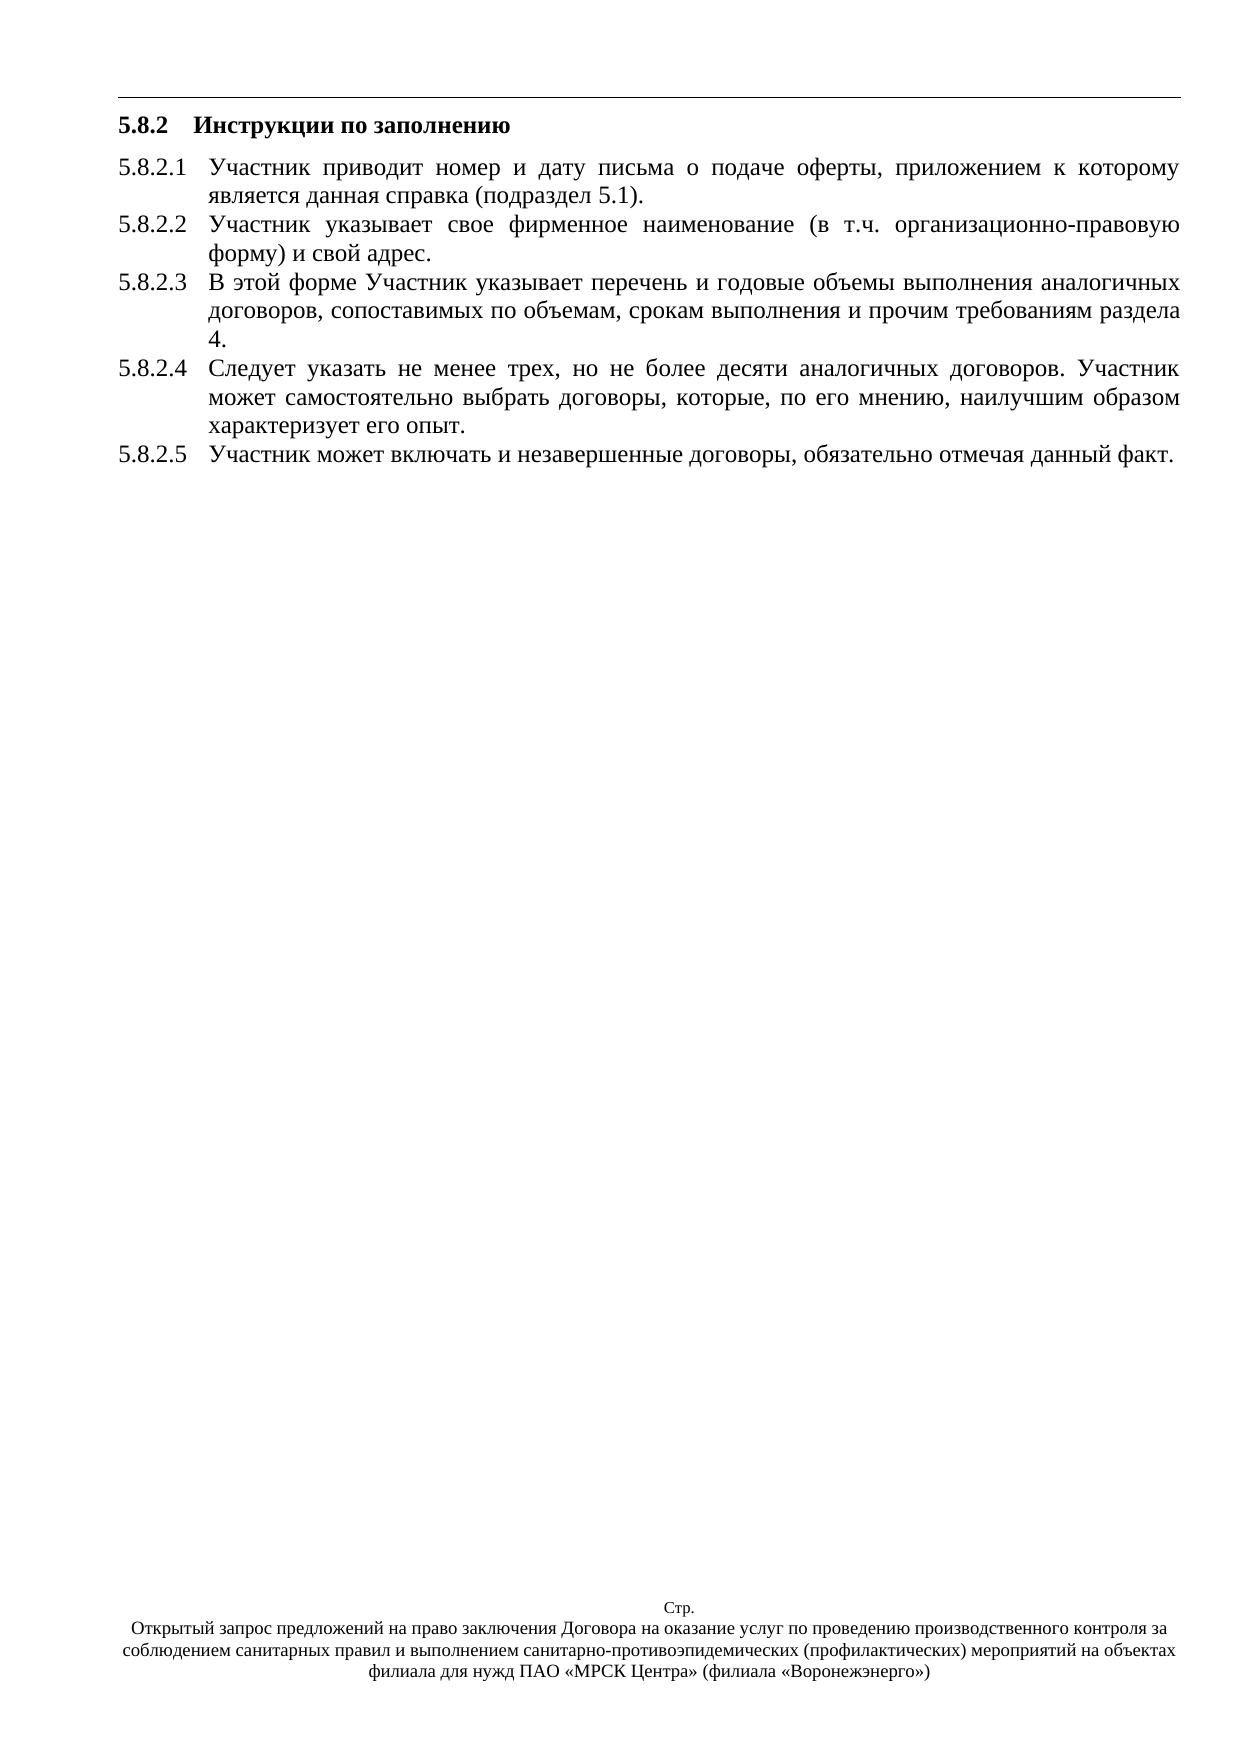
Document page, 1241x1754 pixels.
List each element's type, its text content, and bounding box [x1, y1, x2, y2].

list Следует указать не менее трех, но не более десяти аналогичных договоров. Участник может самостоятельно выбрать договоры, которые, по его мнению, наилучшим образом характеризует его опыт. [118, 353, 1181, 439]
subtitle Инструкции по заполнению [118, 111, 1181, 139]
list Участник указывает свое фирменное наименование (в т.ч. организационно-правовую форму) и свой адрес. [118, 209, 1181, 267]
list В этой форме Участник указывает перечень и годовые объемы выполнения аналогичных договоров, сопоставимых по объемам, срокам выполнения и прочим требованиям раздела 4. [118, 267, 1181, 353]
list Участник может включать и незавершенные договоры, обязательно отмечая данный факт. [118, 439, 1181, 468]
list Участник приводит номер и дату письма о подаче оферты, приложением к которому является данная справка (подраздел 5.1). [118, 152, 1181, 209]
